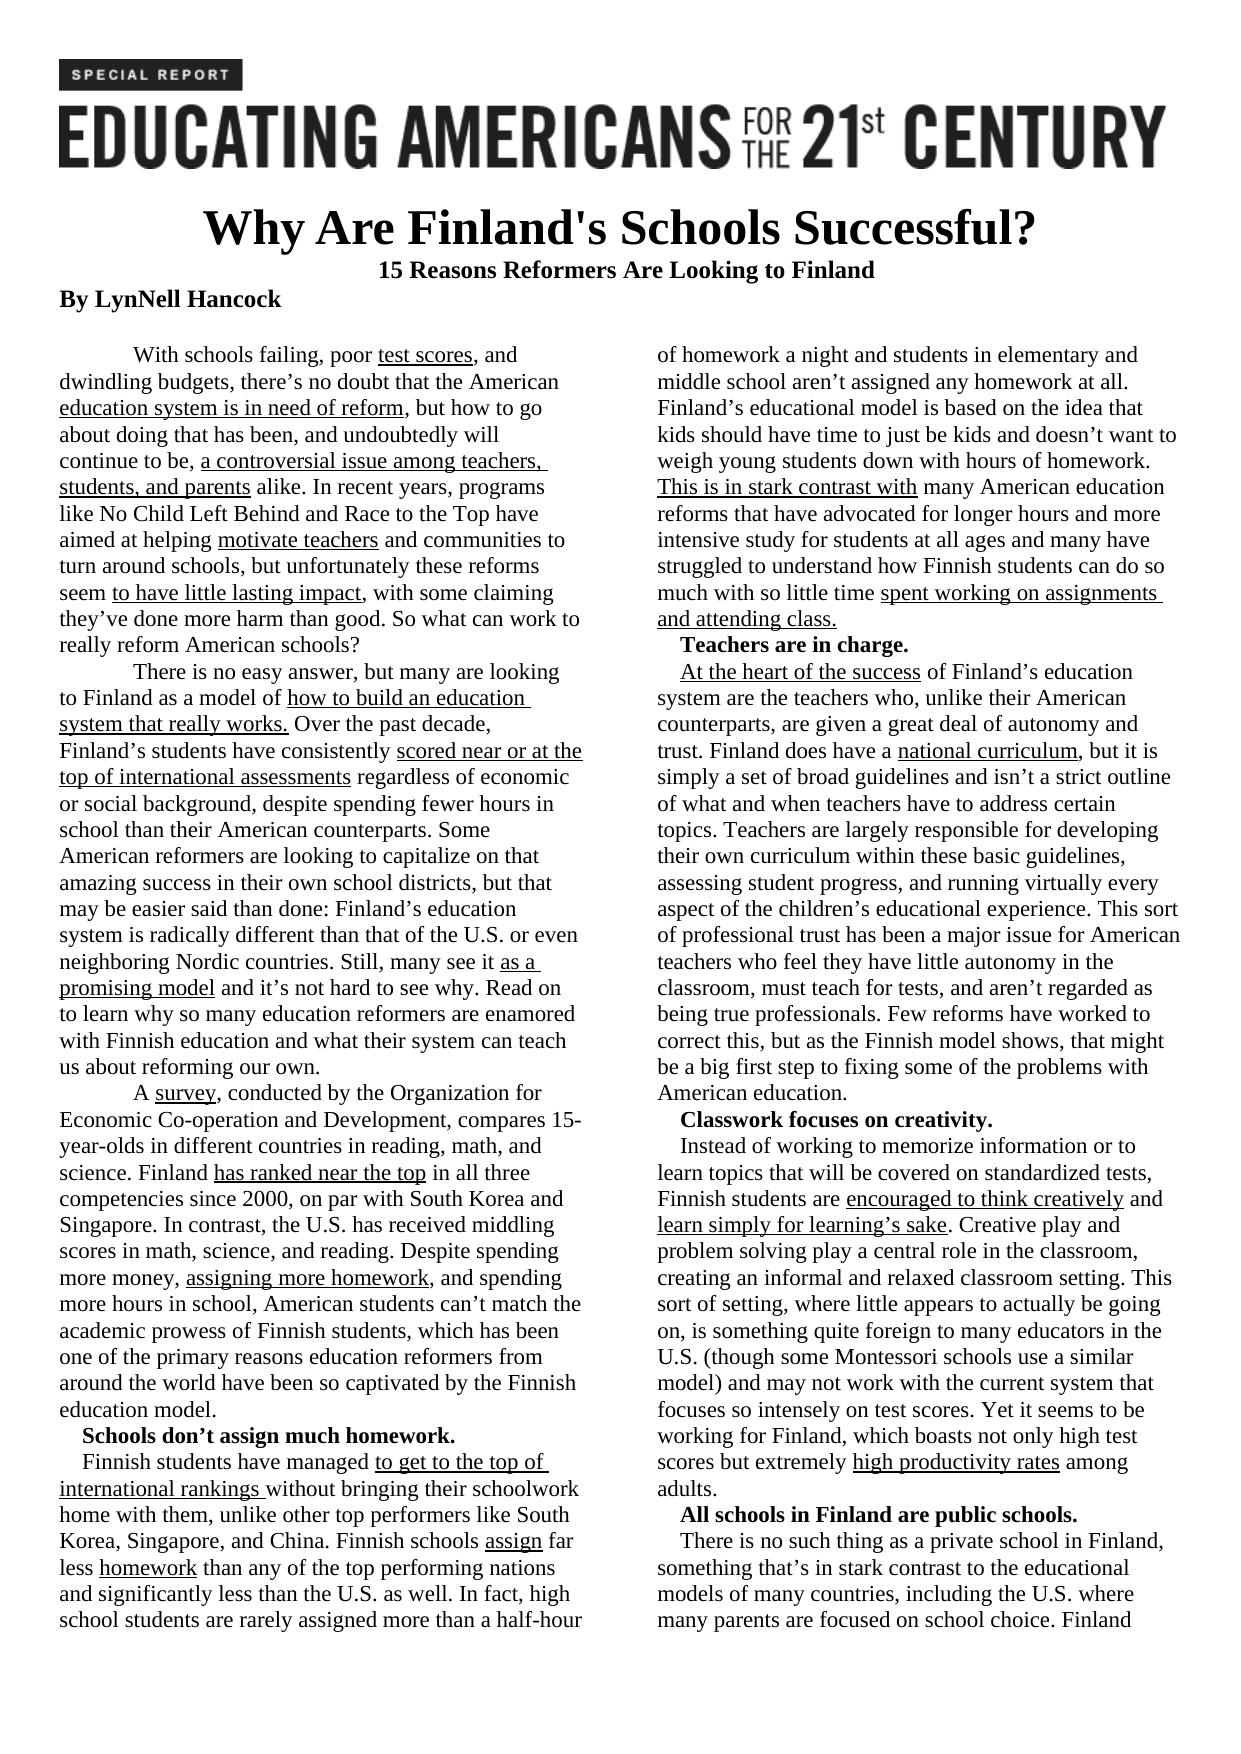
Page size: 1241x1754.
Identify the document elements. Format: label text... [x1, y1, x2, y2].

text There is no easy answer, but many are looking to Finland as a model of how to build an education system that really works. Over the past decade, Finland’s students have consistently scored near or at the top of international assessments regardless of economic or social background, despite spending fewer hours in school than their American counterparts. Some American reformers are looking to capitalize on that amazing success in their own school districts, but that may be easier said than done: Finland’s education system is radically different than that of the U.S. or even neighboring Nordic countries. Still, many see it as a promising model and it’s not hard to see why. Read on to learn why so many education reformers are enamored with Finnish education and what their system can teach us about reforming our own. [59, 658, 583, 1079]
text Why Are Finland's Schools Successful? [59, 198, 1181, 255]
text All schools in Finland are public schools. [657, 1501, 1181, 1527]
text At the heart of the success of Finland’s education system are the teachers who, unlike their American counterparts, are given a great deal of autonomy and trust. Finland does have a national curriculum, but it is simply a set of broad guidelines and isn’t a strict outline of what and when teachers have to address certain topics. Teachers are largely responsible for developing their own curriculum within these basic guidelines, assessing student progress, and running virtually every aspect of the children’s educational experience. This sort of professional trust has been a major issue for American teachers who feel they have little autonomy in the classroom, must teach for tests, and aren’t regarded as being true professionals. Few reforms have worked to correct this, but as the Finnish model shows, that might be a big first step to fixing some of the problems with American education. [657, 658, 1181, 1106]
text Teachers are in charge. [657, 631, 1181, 658]
text Finnish students have managed to get to the top of international rankings without bringing their schoolwork home with them, unlike other top performers like South Korea, Singapore, and China. Finnish schools assign far less homework than any of the top performing nations and significantly less than the U.S. as well. In fact, high school students are rarely assigned more than a half-hour of homework a night and students in elementary and middle school aren’t assigned any homework at all. Finland’s educational model is based on the idea that kids should have time to just be kids and doesn’t want to weigh young students down with hours of homework. This is in stark contrast with many American education reforms that have advocated for longer hours and more intensive study for students at all ages and many have struggled to understand how Finnish students can do so much with so little time spent working on assignments and attending class. [59, 1448, 583, 1633]
text With schools failing, poor test scores, and dwindling budgets, there’s no doubt that the American education system is in need of reform, but how to go about doing that has been, and undoubtedly will continue to be, a controversial issue among teachers, students, and parents alike. In recent years, programs like No Child Left Behind and Race to the Top have aimed at helping motivate teachers and communities to turn around schools, but unfortunately these reforms seem to have little lasting impact, with some claiming they’ve done more harm than good. So what can work to really reform American schools? [59, 342, 583, 658]
text By LynNell Hancock [59, 284, 1181, 313]
text 15 Reasons Reformers Are Looking to Finland [59, 255, 1181, 284]
text A survey, conducted by the Organization for Economic Co-operation and Development, compares 15-year-olds in different countries in reading, math, and science. Finland has ranked near the top in all three competencies since 2000, on par with South Korea and Singapore. In contrast, the U.S. has received middling scores in math, science, and reading. Despite spending more money, assigning more homework, and spending more hours in school, American students can’t match the academic prowess of Finnish students, which has been one of the primary reasons education reformers from around the world have been so captivated by the Finnish education model. [59, 1079, 583, 1422]
picture [59, 59, 1167, 169]
text Instead of working to memorize information or to learn topics that will be covered on standardized tests, Finnish students are encouraged to think creatively and learn simply for learning’s sake. Creative play and problem solving play a central role in the classroom, creating an informal and relaxed classroom setting. This sort of setting, where little appears to actually be going on, is something quite foreign to many educators in the U.S. (though some Montessori schools use a similar model) and may not work with the current system that focuses so intensely on test scores. Yet it seems to be working for Finland, which boasts not only high test scores but extremely high productivity rates among adults. [657, 1132, 1181, 1501]
text Schools don’t assign much homework. [59, 1422, 583, 1448]
text Classwork focuses on creativity. [657, 1106, 1181, 1132]
text Finnish students have managed to get to the top of international rankings without bringing their schoolwork home with them, unlike other top performers like South Korea, Singapore, and China. Finnish schools assign far less homework than any of the top performing nations and significantly less than the U.S. as well. In fact, high school students are rarely assigned more than a half-hour of homework a night and students in elementary and middle school aren’t assigned any homework at all. Finland’s educational model is based on the idea that kids should have time to just be kids and doesn’t want to weigh young students down with hours of homework. This is in stark contrast with many American education reforms that have advocated for longer hours and more intensive study for students at all ages and many have struggled to understand how Finnish students can do so much with so little time spent working on assignments and attending class. [657, 342, 1181, 631]
